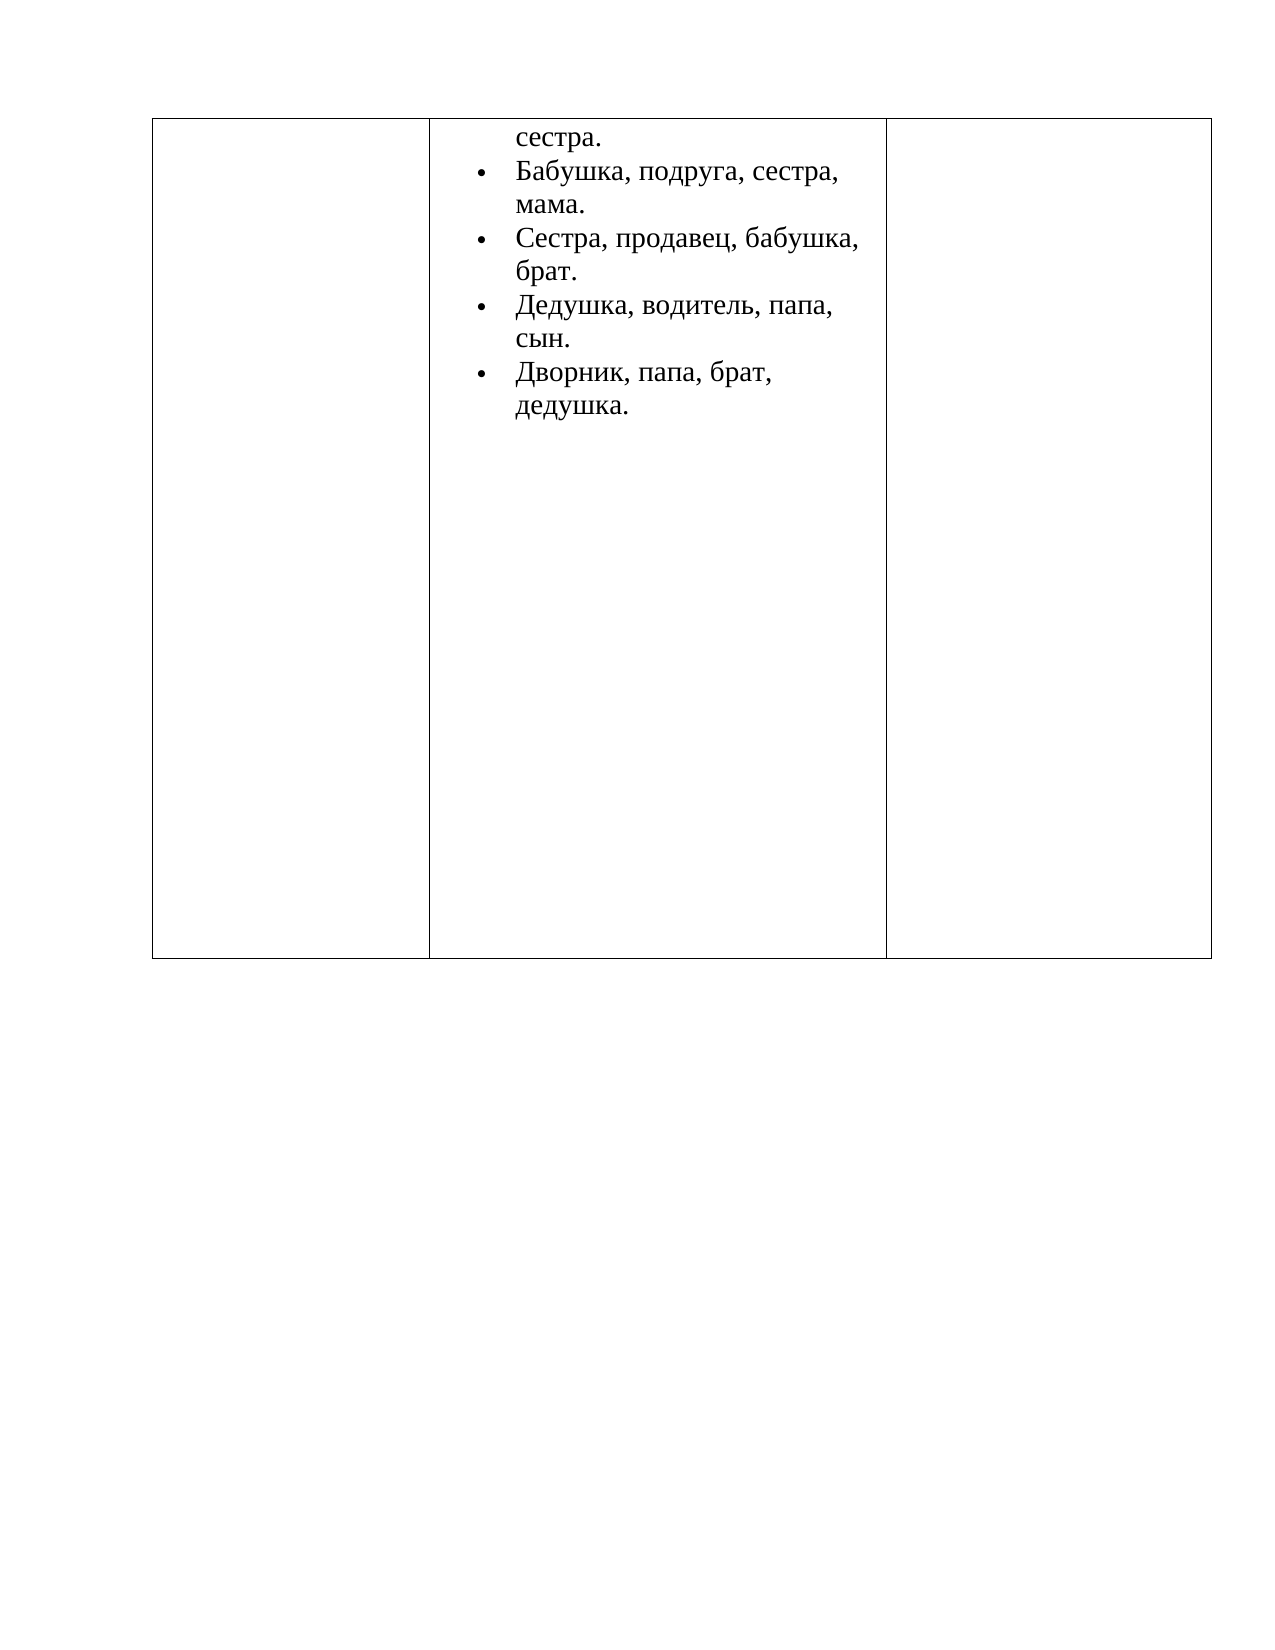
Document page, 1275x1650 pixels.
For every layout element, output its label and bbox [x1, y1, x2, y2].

table_cell [153, 119, 429, 958]
table_cell [887, 119, 1211, 958]
table_cell [430, 119, 886, 958]
